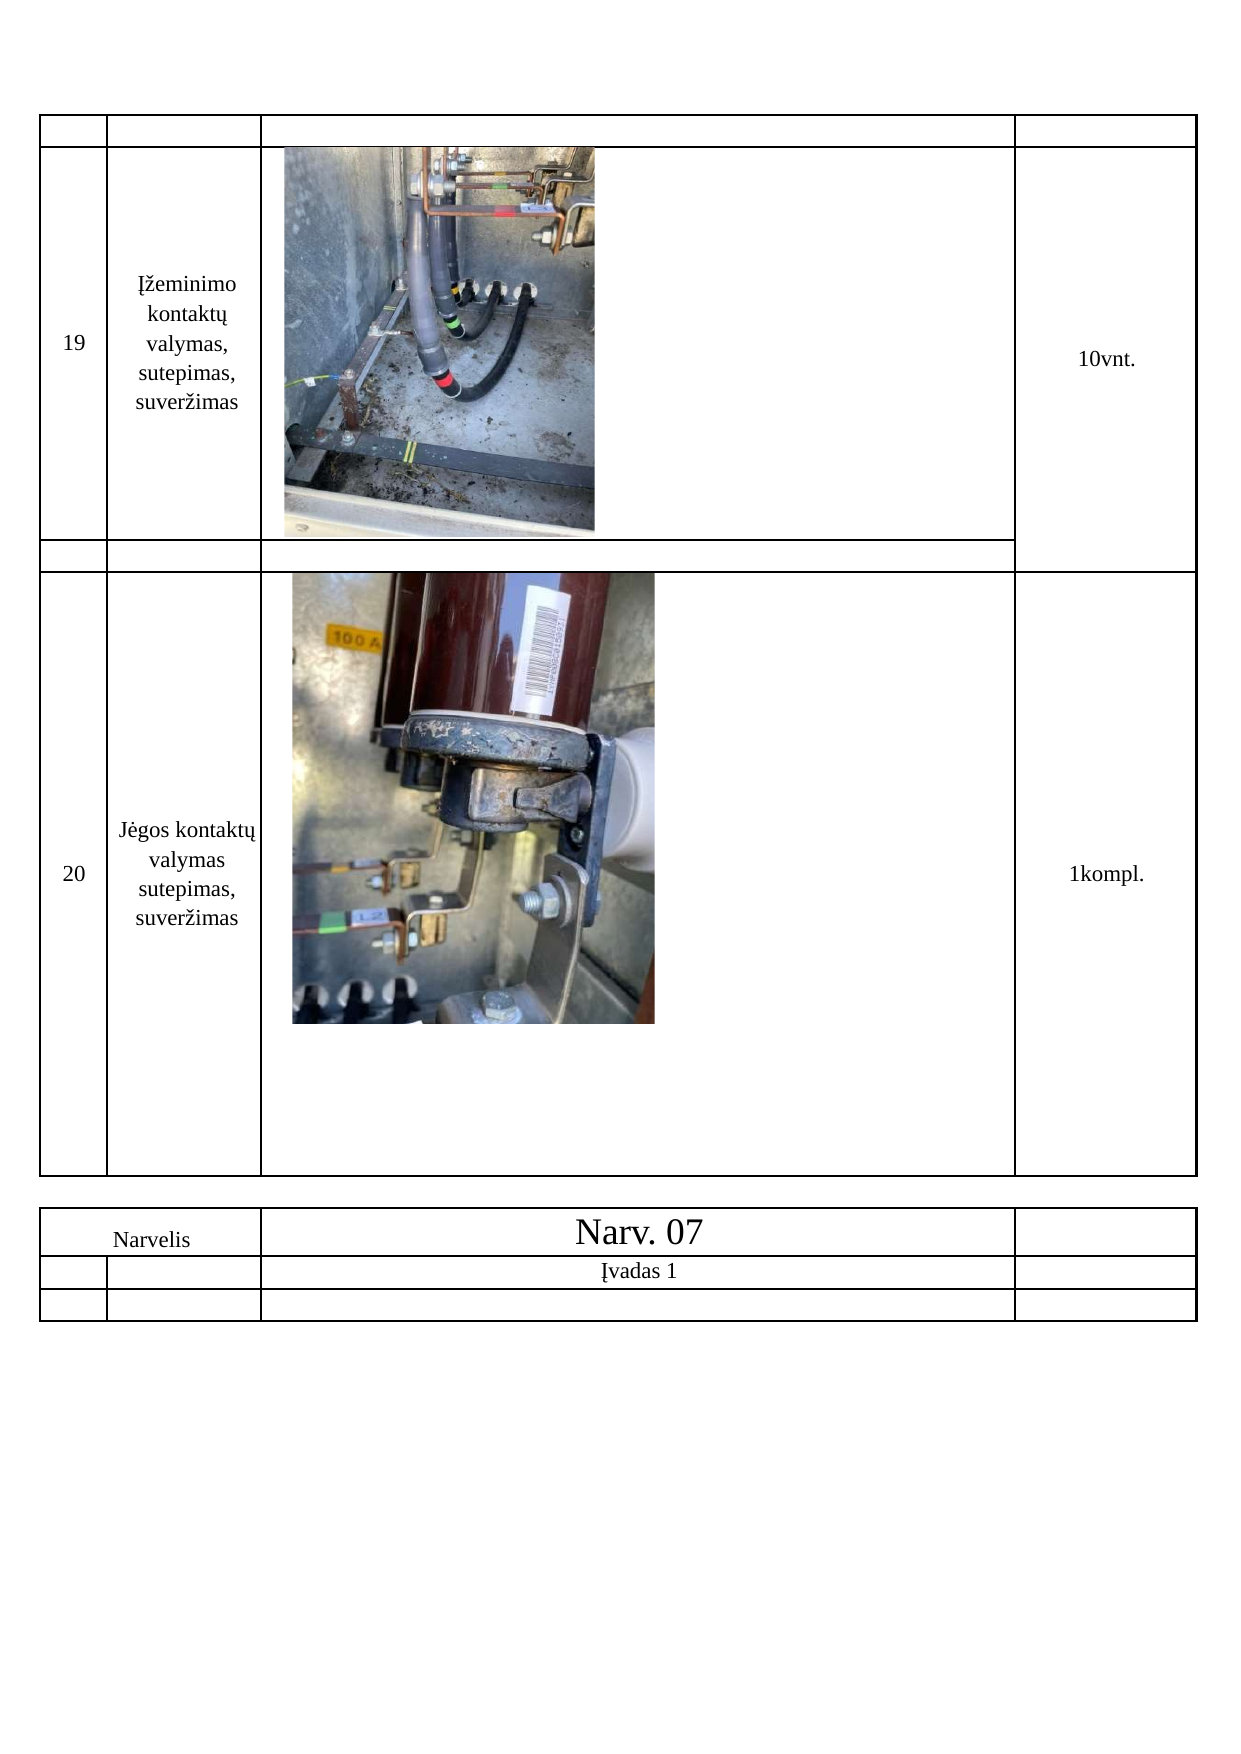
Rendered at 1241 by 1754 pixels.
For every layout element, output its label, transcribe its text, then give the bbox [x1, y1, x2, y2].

table_cell 10vnt. [1016, 148, 1195, 571]
picture [284, 147, 595, 537]
table_cell [262, 1290, 1014, 1320]
table_cell [41, 1257, 106, 1287]
table_cell [1016, 116, 1195, 146]
table_cell [41, 541, 106, 571]
picture [292, 573, 655, 1024]
table_cell [262, 541, 1014, 571]
table_header Narvelis [41, 1209, 260, 1255]
table_cell [108, 1290, 260, 1320]
table_cell Įvadas 1 [262, 1257, 1014, 1287]
table_header Narv. 07 [262, 1209, 1014, 1255]
table_cell [41, 1290, 106, 1320]
table_cell [262, 116, 1014, 146]
table_header [1016, 1209, 1195, 1255]
table_cell [108, 1257, 260, 1287]
table_cell 19 [41, 148, 106, 539]
table_cell [41, 116, 106, 146]
table_cell Jėgos kontaktų valymas sutepimas, suveržimas [108, 573, 260, 1175]
table_cell [108, 116, 260, 146]
table_cell [1016, 1257, 1195, 1287]
table_cell [262, 573, 1014, 1175]
table_cell Įžeminimo kontaktų valymas, sutepimas, suveržimas [108, 148, 260, 539]
table_cell 20 [41, 573, 106, 1175]
table_cell [108, 541, 260, 571]
table_cell [262, 148, 1014, 539]
table_cell [1016, 1290, 1195, 1320]
table_cell 1kompl. [1016, 573, 1195, 1175]
